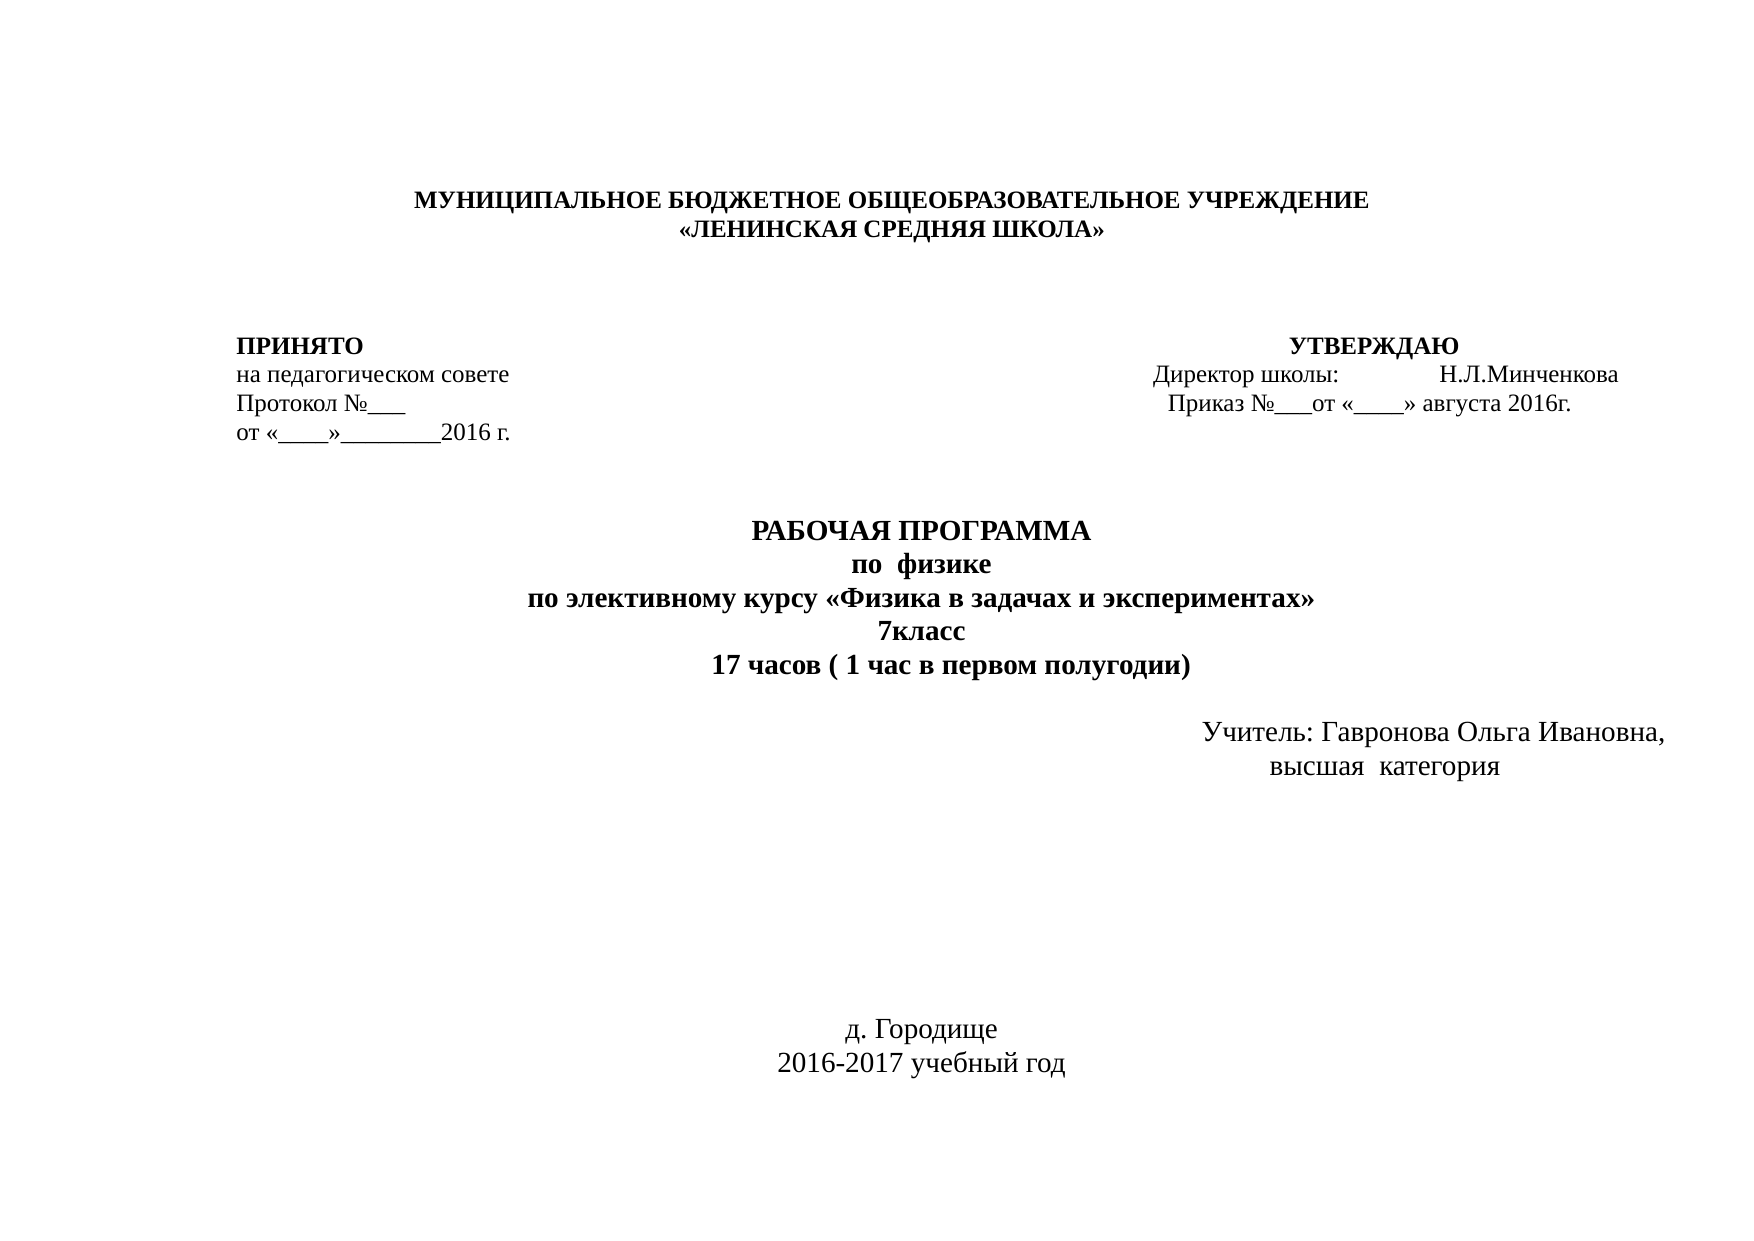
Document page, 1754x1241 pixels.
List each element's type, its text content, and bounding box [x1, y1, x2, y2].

text д. Городище [177, 1011, 1665, 1045]
text «ЛЕНИНСКАЯ СРЕДНЯЯ ШКОЛА» [118, 214, 1665, 243]
text на педагогическом совете Директор школы: Н.Л.Минченкова [177, 359, 1665, 388]
text 17 часов ( 1 час в первом полугодии) [177, 647, 1665, 681]
text РАБОЧАЯ ПРОГРАММА [177, 513, 1665, 546]
text 7класс [177, 613, 1665, 647]
text МУНИЦИПАЛЬНОЕ БЮДЖЕТНОЕ ОБЩЕОБРАЗОВАТЕЛЬНОЕ УЧРЕЖДЕНИЕ [118, 185, 1665, 214]
text 2016-2017 учебный год [177, 1045, 1665, 1078]
text Учитель: Гавронова Ольга Ивановна, [177, 714, 1665, 748]
text по физике [177, 546, 1665, 580]
text ПРИНЯТО УТВЕРЖДАЮ [177, 331, 1665, 359]
text от «____»________2016 г. [177, 417, 1665, 446]
text высшая категория [177, 748, 1665, 781]
text Протокол №___ Приказ №___от «____» августа 2016г. [177, 388, 1665, 417]
text по элективному курсу «Физика в задачах и экспериментах» [177, 580, 1665, 613]
